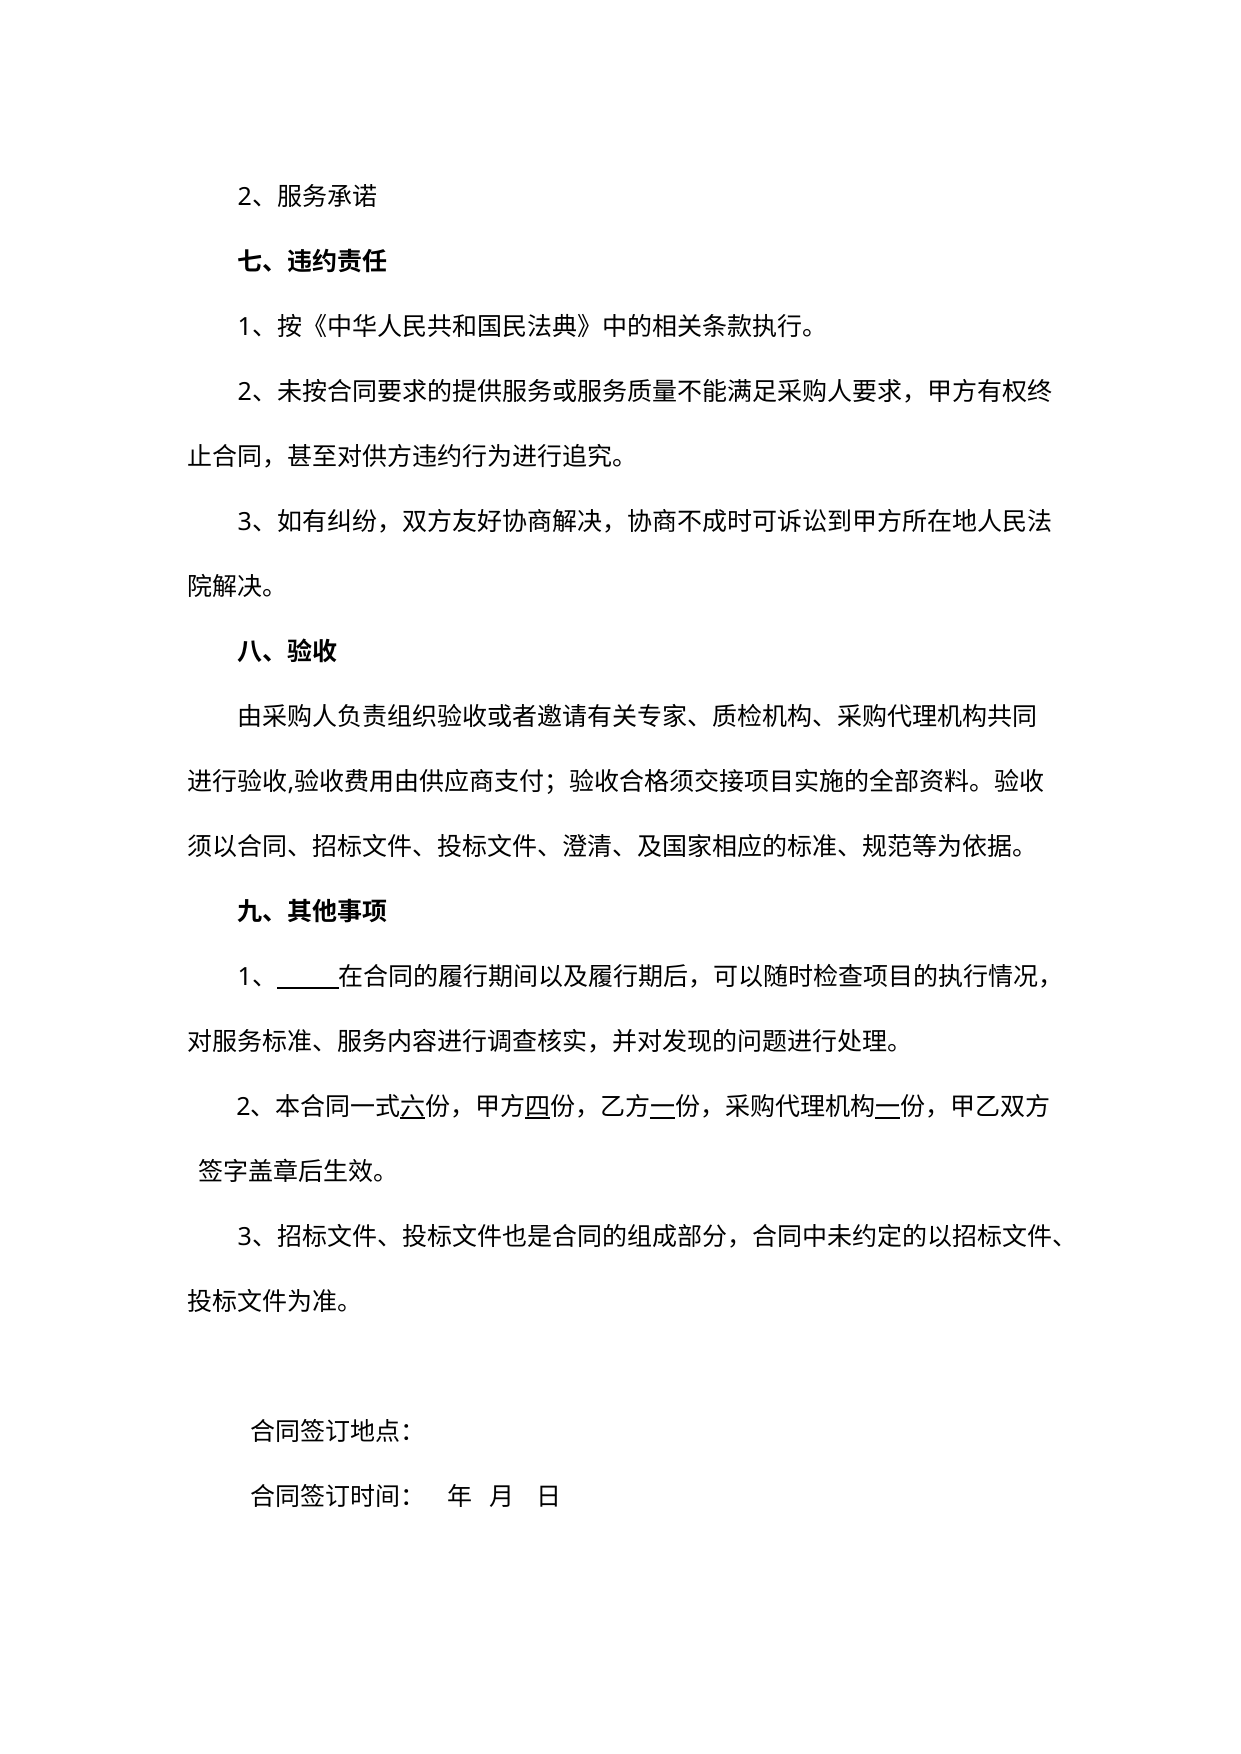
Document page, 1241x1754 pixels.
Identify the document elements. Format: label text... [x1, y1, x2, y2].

text 2、未按合同要求的提供服务或服务质量不能满足采购人要求，甲方有权终止合同，甚至对供方违约行为进行追究。 [187, 357, 1053, 487]
text 3、如有纠纷，双方友好协商解决，协商不成时可诉讼到甲方所在地人民法院解决。 [187, 487, 1053, 617]
text 2、本合同一式六份，甲方四份，乙方一份，采购代理机构一份，甲乙双方签字盖章后生效。 [198, 1072, 1053, 1202]
text 由采购人负责组织验收或者邀请有关专家、质检机构、采购代理机构共同进行验收,验收费用由供应商支付；验收合格须交接项目实施的全部资料。验收须以合同、招标文件、投标文件、澄清、及国家相应的标准、规范等为依据。 [187, 682, 1053, 877]
text 合同签订时间： 年 月 日 [187, 1462, 1053, 1527]
text 八、验收 [187, 617, 1053, 682]
text 2、服务承诺 [187, 162, 1053, 227]
text 3、招标文件、投标文件也是合同的组成部分，合同中未约定的以招标文件、投标文件为准。 [187, 1202, 1053, 1332]
text 1、 在合同的履行期间以及履行期后，可以随时检查项目的执行情况，对服务标准、服务内容进行调查核实，并对发现的问题进行处理。 [187, 942, 1053, 1072]
text 七、违约责任 [187, 227, 1053, 292]
text 1、按《中华人民共和国民法典》中的相关条款执行。 [187, 292, 1053, 357]
text 九、其他事项 [187, 877, 1053, 942]
text 合同签订地点： [187, 1397, 1053, 1462]
